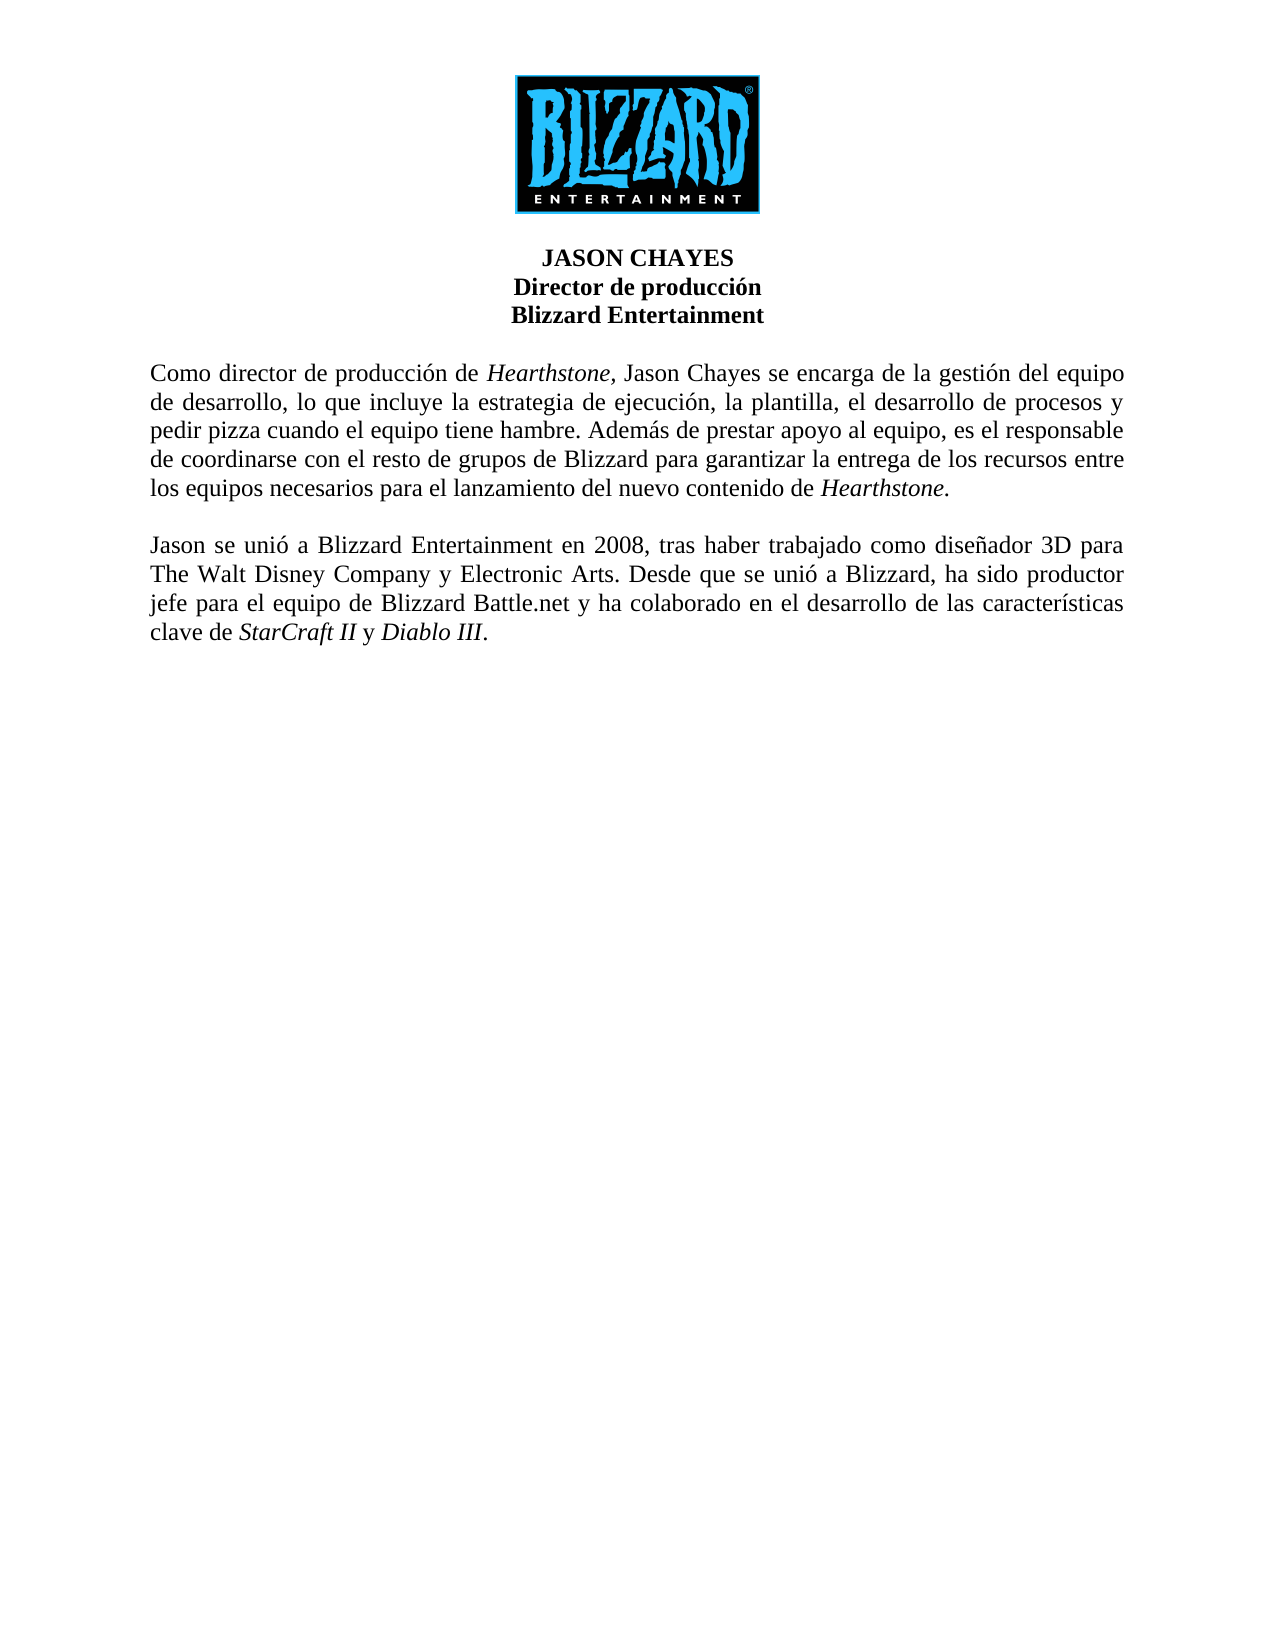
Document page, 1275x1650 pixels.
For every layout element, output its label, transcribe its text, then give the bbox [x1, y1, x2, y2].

text JASON CHAYES [150, 243, 1125, 272]
text Jason se unió a Blizzard Entertainment en 2008, tras haber trabajado como diseñador 3D para The Walt Disney Company y Electronic Arts. Desde que se unió a Blizzard, ha sido productor jefe para el equipo de Blizzard Battle.net y ha colaborado en el desarrollo de las características clave de StarCraft II y Diablo III. [150, 530, 1125, 645]
text Director de producción [150, 272, 1125, 300]
text Blizzard Entertainment [150, 300, 1125, 329]
text Como director de producción de Hearthstone, Jason Chayes se encarga de la gestión del equipo de desarrollo, lo que incluye la estrategia de ejecución, la plantilla, el desarrollo de procesos y pedir pizza cuando el equipo tiene hambre. Además de prestar apoyo al equipo, es el responsable de coordinarse con el resto de grupos de Blizzard para garantizar la entrega de los recursos entre los equipos necesarios para el lanzamiento del nuevo contenido de Hearthstone. [150, 358, 1125, 502]
picture [515, 75, 760, 214]
